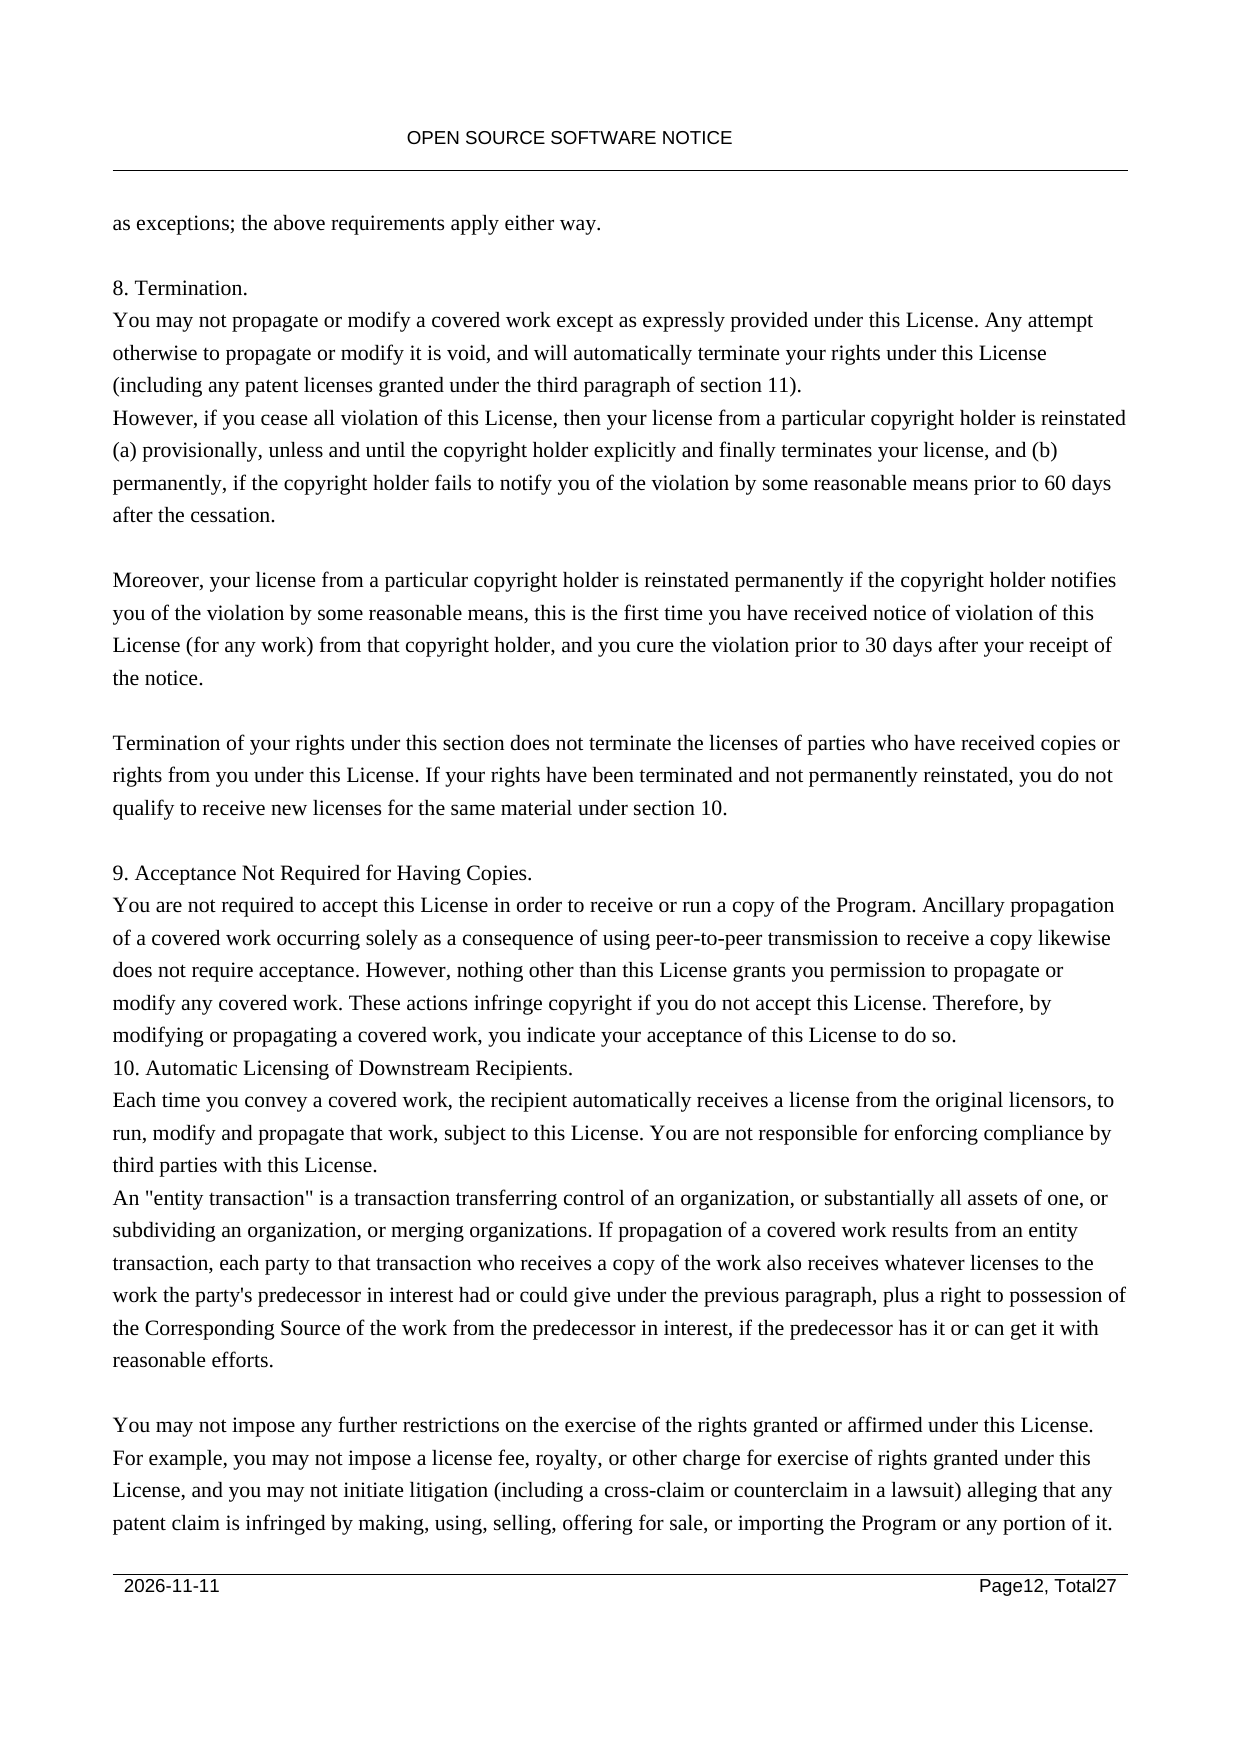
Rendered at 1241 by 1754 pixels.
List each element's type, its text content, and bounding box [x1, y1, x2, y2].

text You may not propagate or modify a covered work except as expressly provided under this License. Any attempt otherwise to propagate or modify it is void, and will automatically terminate your rights under this License (including any patent licenses granted under the third paragraph of section 11). [112, 304, 1128, 401]
text Each time you convey a covered work, the recipient automatically receives a license from the original licensors, to run, modify and propagate that work, subject to this License. You are not responsible for enforcing compliance by third parties with this License. [112, 1084, 1128, 1181]
text 8. Termination. [112, 271, 1128, 304]
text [112, 206, 1128, 239]
text You are not required to accept this License in order to receive or run a copy of the Program. Ancillary propagation of a covered work occurring solely as a consequence of using peer-to-peer transmission to receive a copy likewise does not require acceptance. However, nothing other than this License grants you permission to propagate or modify any covered work. These actions infringe copyright if you do not accept this License. Therefore, by modifying or propagating a covered work, you indicate your acceptance of this License to do so. [112, 889, 1128, 1051]
text An "entity transaction" is a transaction transferring control of an organization, or substantially all assets of one, or subdividing an organization, or merging organizations. If propagation of a covered work results from an entity transaction, each party to that transaction who receives a copy of the work also receives whatever licenses to the work the party's predecessor in interest had or could give under the previous paragraph, plus a right to possession of the Corresponding Source of the work from the predecessor in interest, if the predecessor has it or can get it with reasonable efforts. [112, 1181, 1128, 1376]
text 9. Acceptance Not Required for Having Copies. [112, 856, 1128, 889]
text You may not impose any further restrictions on the exercise of the rights granted or affirmed under this License. For example, you may not impose a license fee, royalty, or other charge for exercise of rights granted under this License, and you may not initiate litigation (including a cross-claim or counterclaim in a lawsuit) alleging that any patent claim is infringed by making, using, selling, offering for sale, or importing the Program or any portion of it. [112, 1409, 1128, 1539]
text Termination of your rights under this section does not terminate the licenses of parties who have received copies or rights from you under this License. If your rights have been terminated and not permanently reinstated, you do not qualify to receive new licenses for the same material under section 10. [112, 726, 1128, 824]
text 10. Automatic Licensing of Downstream Recipients. [112, 1051, 1128, 1084]
text However, if you cease all violation of this License, then your license from a particular copyright holder is reinstated (a) provisionally, unless and until the copyright holder explicitly and finally terminates your license, and (b) permanently, if the copyright holder fails to notify you of the violation by some reasonable means prior to 60 days after the cessation. [112, 401, 1128, 531]
text Moreover, your license from a particular copyright holder is reinstated permanently if the copyright holder notifies you of the violation by some reasonable means, this is the first time you have received notice of violation of this License (for any work) from that copyright holder, and you cure the violation prior to 30 days after your receipt of the notice. [112, 564, 1128, 694]
